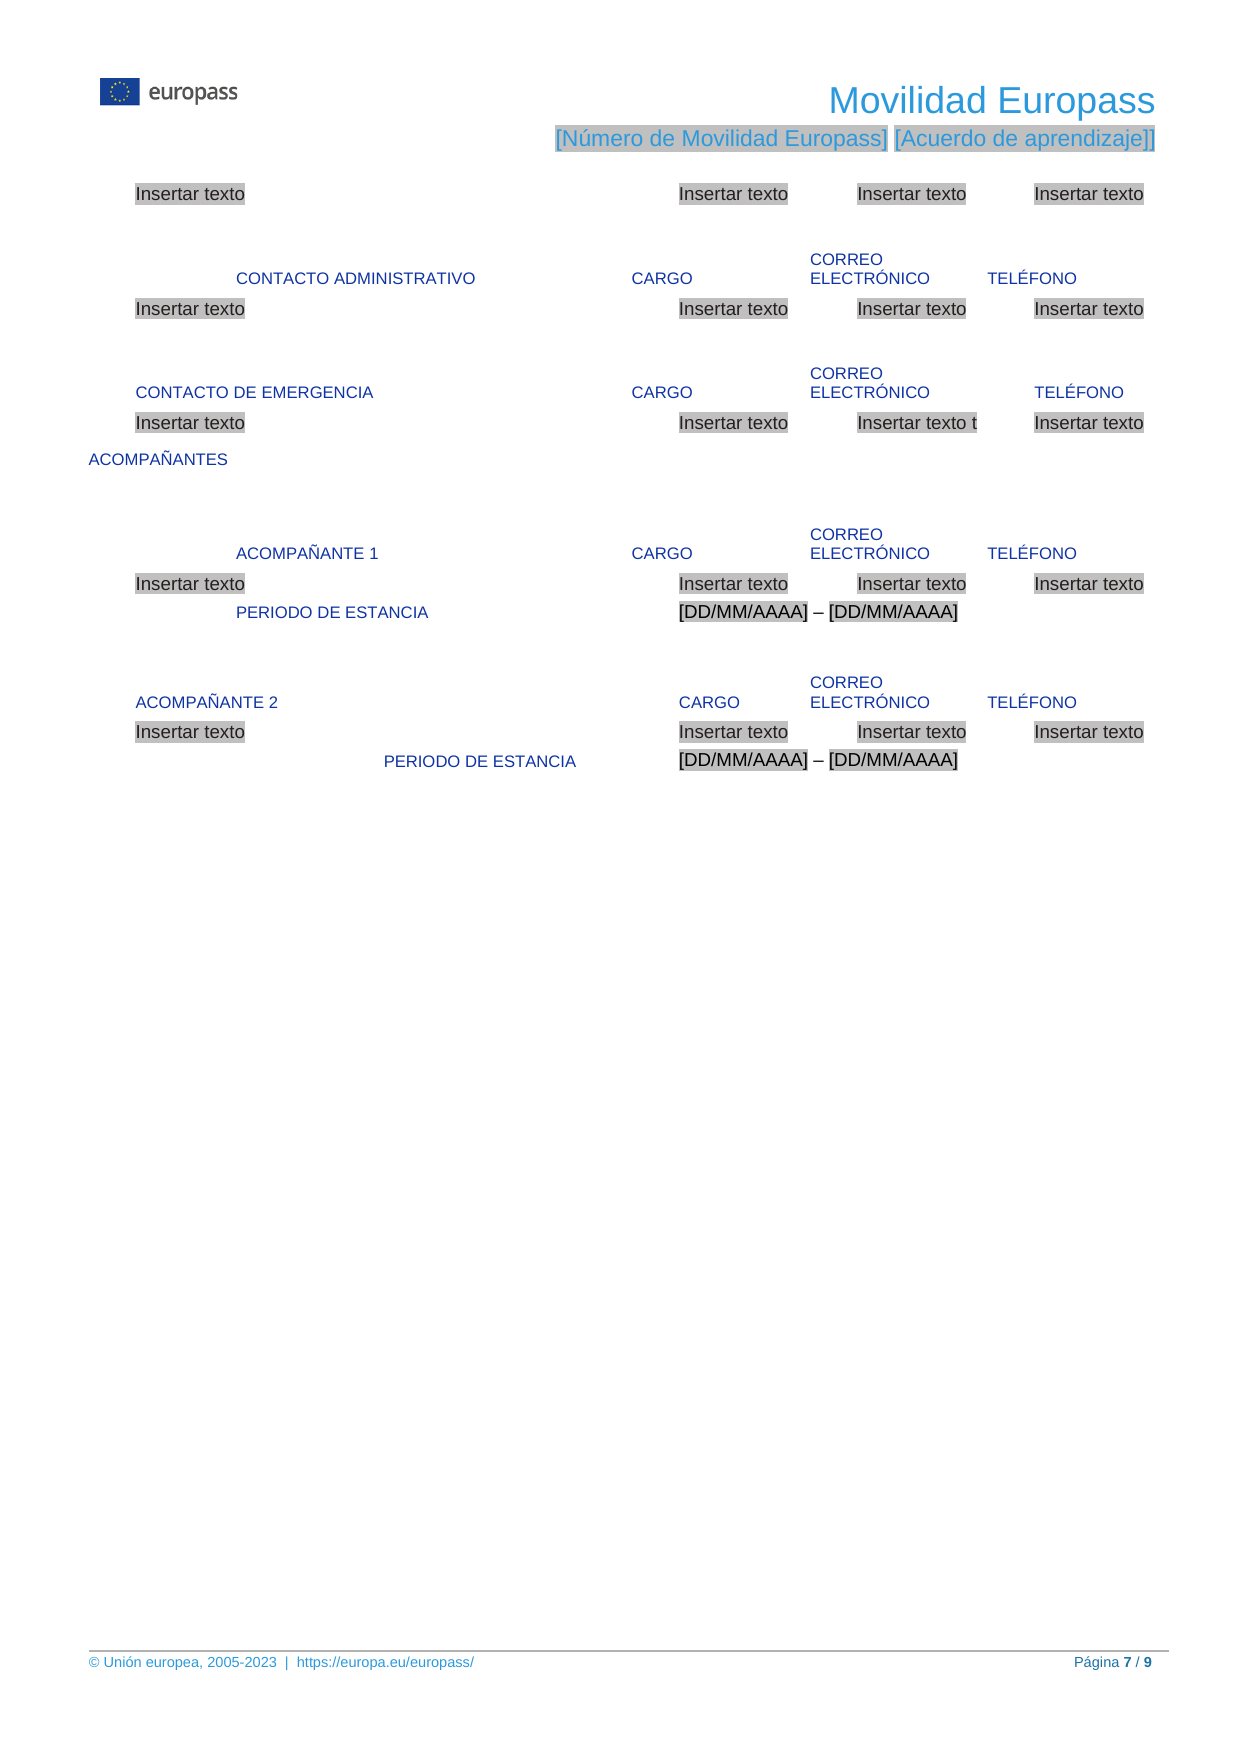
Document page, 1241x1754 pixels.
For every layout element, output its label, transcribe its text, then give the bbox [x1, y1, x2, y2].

table_cell Insertar texto [810, 718, 987, 743]
table_cell ACOMPAÑANTES [88, 433, 1152, 480]
table_cell Insertar texto t [810, 408, 987, 433]
table_cell TELÉFONO [987, 205, 1152, 294]
table_cell Insertar texto [631, 718, 810, 743]
table_cell [DD/MM/AAAA] – [DD/MM/AAAA] [631, 743, 1152, 777]
table_cell Insertar texto [88, 180, 631, 205]
table_cell CONTACTO DE EMERGENCIA [88, 319, 631, 408]
table_cell CORREO ELECTRÓNICO [810, 480, 987, 569]
picture [100, 78, 238, 106]
table_cell Insertar texto [987, 570, 1152, 594]
table_cell Insertar texto [810, 180, 987, 205]
table_cell ACOMPAÑANTE 1 [88, 480, 631, 569]
table_cell CARGO [631, 205, 810, 294]
table_cell PERIODO DE ESTANCIA [88, 595, 631, 629]
table_cell CORREO ELECTRÓNICO [810, 629, 987, 718]
table_cell CORREO ELECTRÓNICO [810, 205, 987, 294]
table_cell CARGO [631, 629, 810, 718]
table_cell Insertar texto [810, 570, 987, 594]
table_cell CARGO [631, 480, 810, 569]
table_cell Insertar texto [88, 408, 631, 433]
table_cell CARGO [631, 319, 810, 408]
table_cell CORREO ELECTRÓNICO [810, 319, 987, 408]
table_cell CONTACTO ADMINISTRATIVO [88, 205, 631, 294]
table_cell Insertar texto [88, 294, 631, 319]
table_cell [DD/MM/AAAA] – [DD/MM/AAAA] [631, 595, 1152, 629]
table_cell ACOMPAÑANTE 2 [88, 629, 631, 718]
table_cell TELÉFONO [987, 629, 1152, 718]
table_cell Insertar texto [987, 408, 1152, 433]
table_cell Insertar texto [987, 294, 1152, 319]
table_cell Insertar texto [88, 718, 631, 743]
table_cell Insertar texto [810, 294, 987, 319]
table_cell Insertar texto [631, 408, 810, 433]
table_cell Insertar texto [631, 294, 810, 319]
table_cell TELÉFONO [987, 480, 1152, 569]
table_cell Insertar texto [631, 180, 810, 205]
table_cell Insertar texto [987, 180, 1152, 205]
table_cell PERIODO DE ESTANCIA [88, 743, 631, 777]
table_cell Insertar texto [88, 570, 631, 594]
table_cell Insertar texto [987, 718, 1152, 743]
table_cell Insertar texto [631, 570, 810, 594]
table_cell TELÉFONO [987, 319, 1152, 408]
